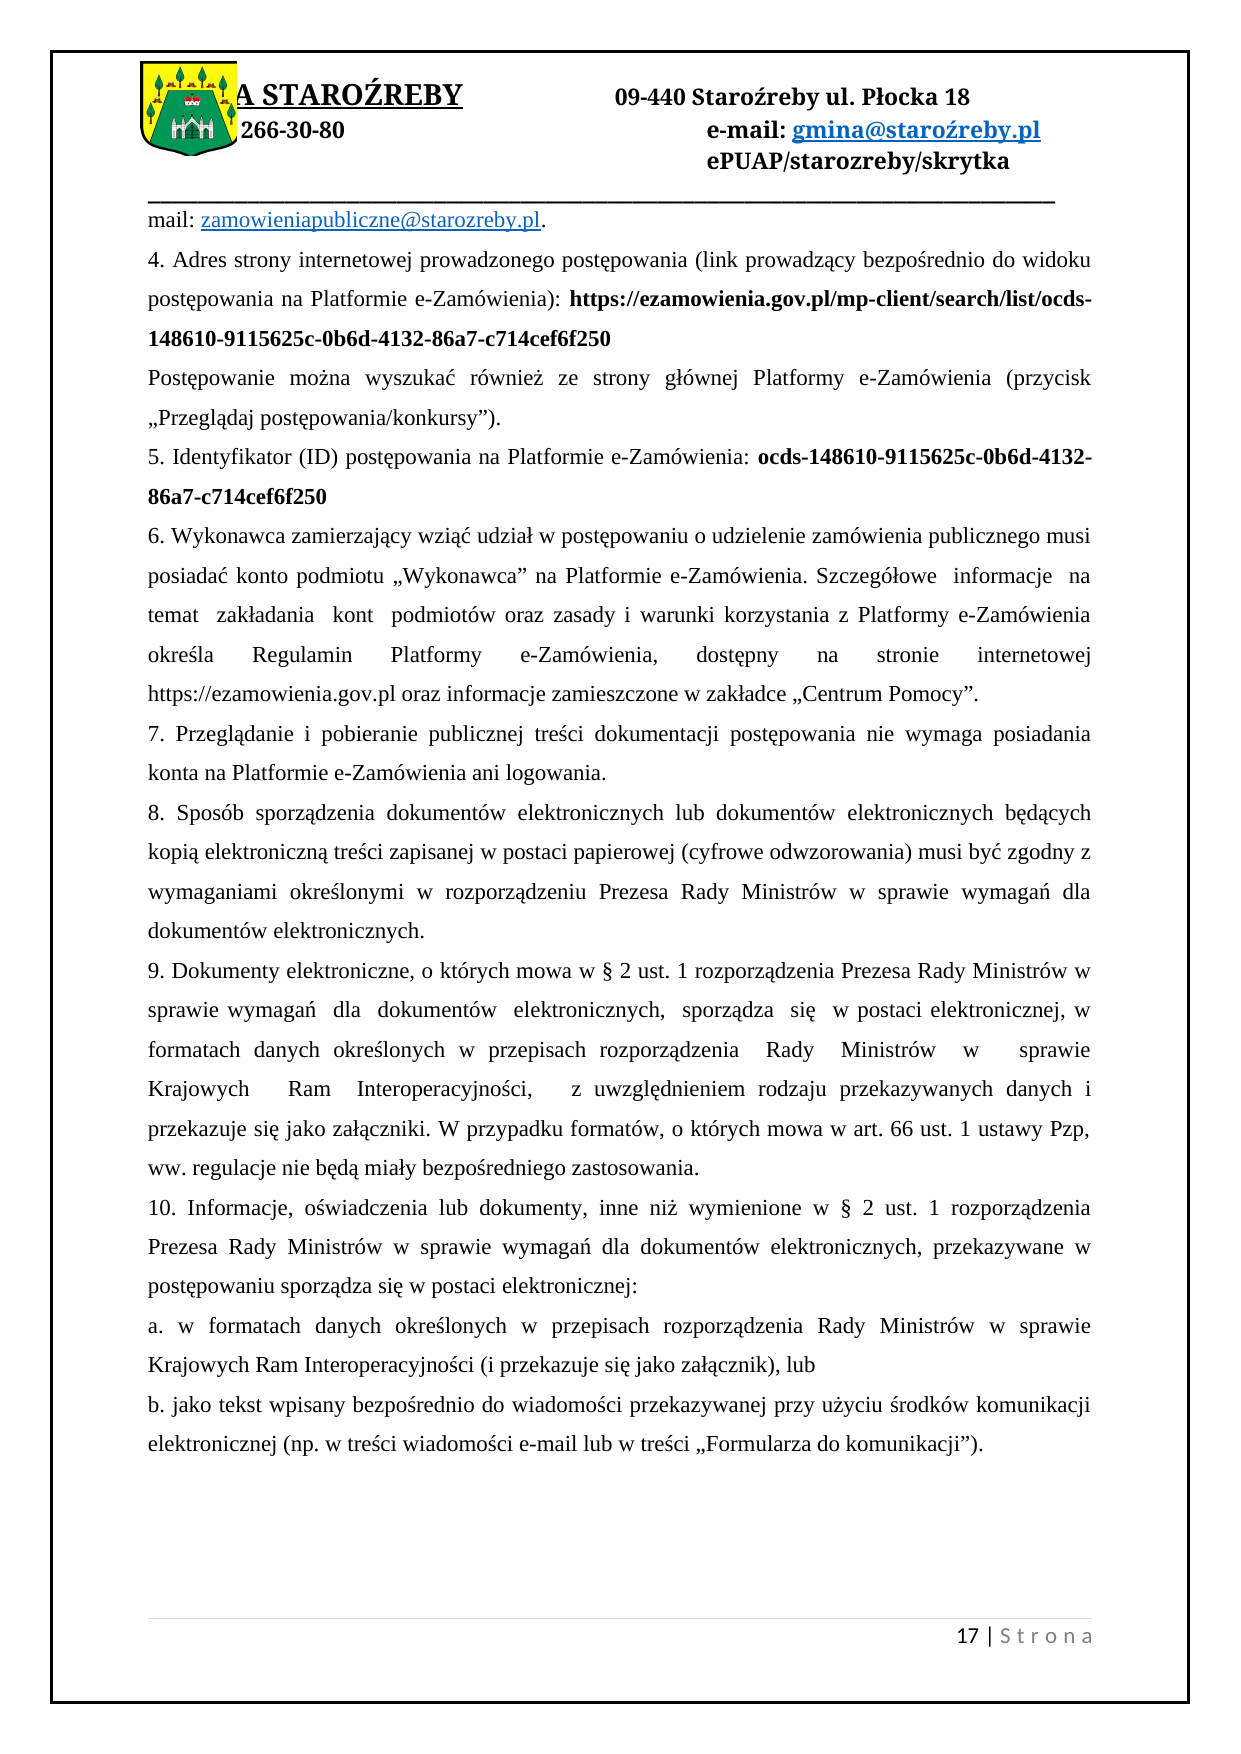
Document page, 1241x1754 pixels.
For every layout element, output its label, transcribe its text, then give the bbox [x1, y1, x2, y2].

text 7. Przeglądanie i pobieranie publicznej treści dokumentacji postępowania nie wymaga posiadania konta na Platformie e-Zamówienia ani logowania. [148, 720, 1092, 786]
text Postępowanie można wyszukać również ze strony głównej Platformy e-Zamówienia (przycisk „Przeglądaj postępowania/konkursy”). [148, 364, 1092, 430]
text a. w formatach danych określonych w przepisach rozporządzenia Rady Ministrów w sprawie Krajowych Ram Interoperacyjności (i przekazuje się jako załącznik), lub [148, 1312, 1092, 1378]
text 9. Dokumenty elektroniczne, o których mowa w § 2 ust. 1 rozporządzenia Prezesa Rady Ministrów w sprawie wymagań dla dokumentów elektronicznych, sporządza się w postaci elektronicznej, w formatach danych określonych w przepisach rozporządzenia Rady Ministrów w sprawie Krajowych Ram Interoperacyjności, z uwzględnieniem rodzaju przekazywanych danych i przekazuje się jako załączniki. W przypadku formatów, o których mowa w art. 66 ust. 1 ustawy Pzp, ww. regulacje nie będą miały bezpośredniego zastosowania. [148, 957, 1092, 1180]
picture [140, 61, 237, 156]
text 4. Adres strony internetowej prowadzonego postępowania (link prowadzący bezpośrednio do widoku postępowania na Platformie e-Zamówienia): https://ezamowienia.gov.pl/mp-client/search/list/ocds-148610-9115625c-0b6d-4132-86a7-c714cef6f250 [148, 246, 1092, 351]
text 10. Informacje, oświadczenia lub dokumenty, inne niż wymienione w § 2 ust. 1 rozporządzenia Prezesa Rady Ministrów w sprawie wymagań dla dokumentów elektronicznych, przekazywane w postępowaniu sporządza się w postaci elektronicznej: [148, 1193, 1092, 1299]
text 8. Sposób sporządzenia dokumentów elektronicznych lub dokumentów elektronicznych będących kopią elektroniczną treści zapisanej w postaci papierowej (cyfrowe odwzorowania) musi być zgodny z wymaganiami określonymi w rozporządzeniu Prezesa Rady Ministrów w sprawie wymagań dla dokumentów elektronicznych. [148, 799, 1092, 943]
text 6. Wykonawca zamierzający wziąć udział w postępowaniu o udzielenie zamówienia publicznego musi posiadać konto podmiotu „Wykonawca” na Platformie e-Zamówienia. Szczegółowe informacje na temat zakładania kont podmiotów oraz zasady i warunki korzystania z Platformy e-Zamówienia określa Regulamin Platformy e-Zamówienia, dostępny na stronie internetowej https://ezamowienia.gov.pl oraz informacje zamieszczone w zakładce „Centrum Pomocy”. [148, 522, 1092, 707]
text 5. Identyfikator (ID) postępowania na Platformie e-Zamówienia: ocds-148610-9115625c-0b6d-4132-86a7-c714cef6f250 [148, 443, 1092, 509]
text b. jako tekst wpisany bezpośrednio do wiadomości przekazywanej przy użyciu środków komunikacji elektronicznej (np. w treści wiadomości e-mail lub w treści „Formularza do komunikacji”). [148, 1391, 1092, 1457]
